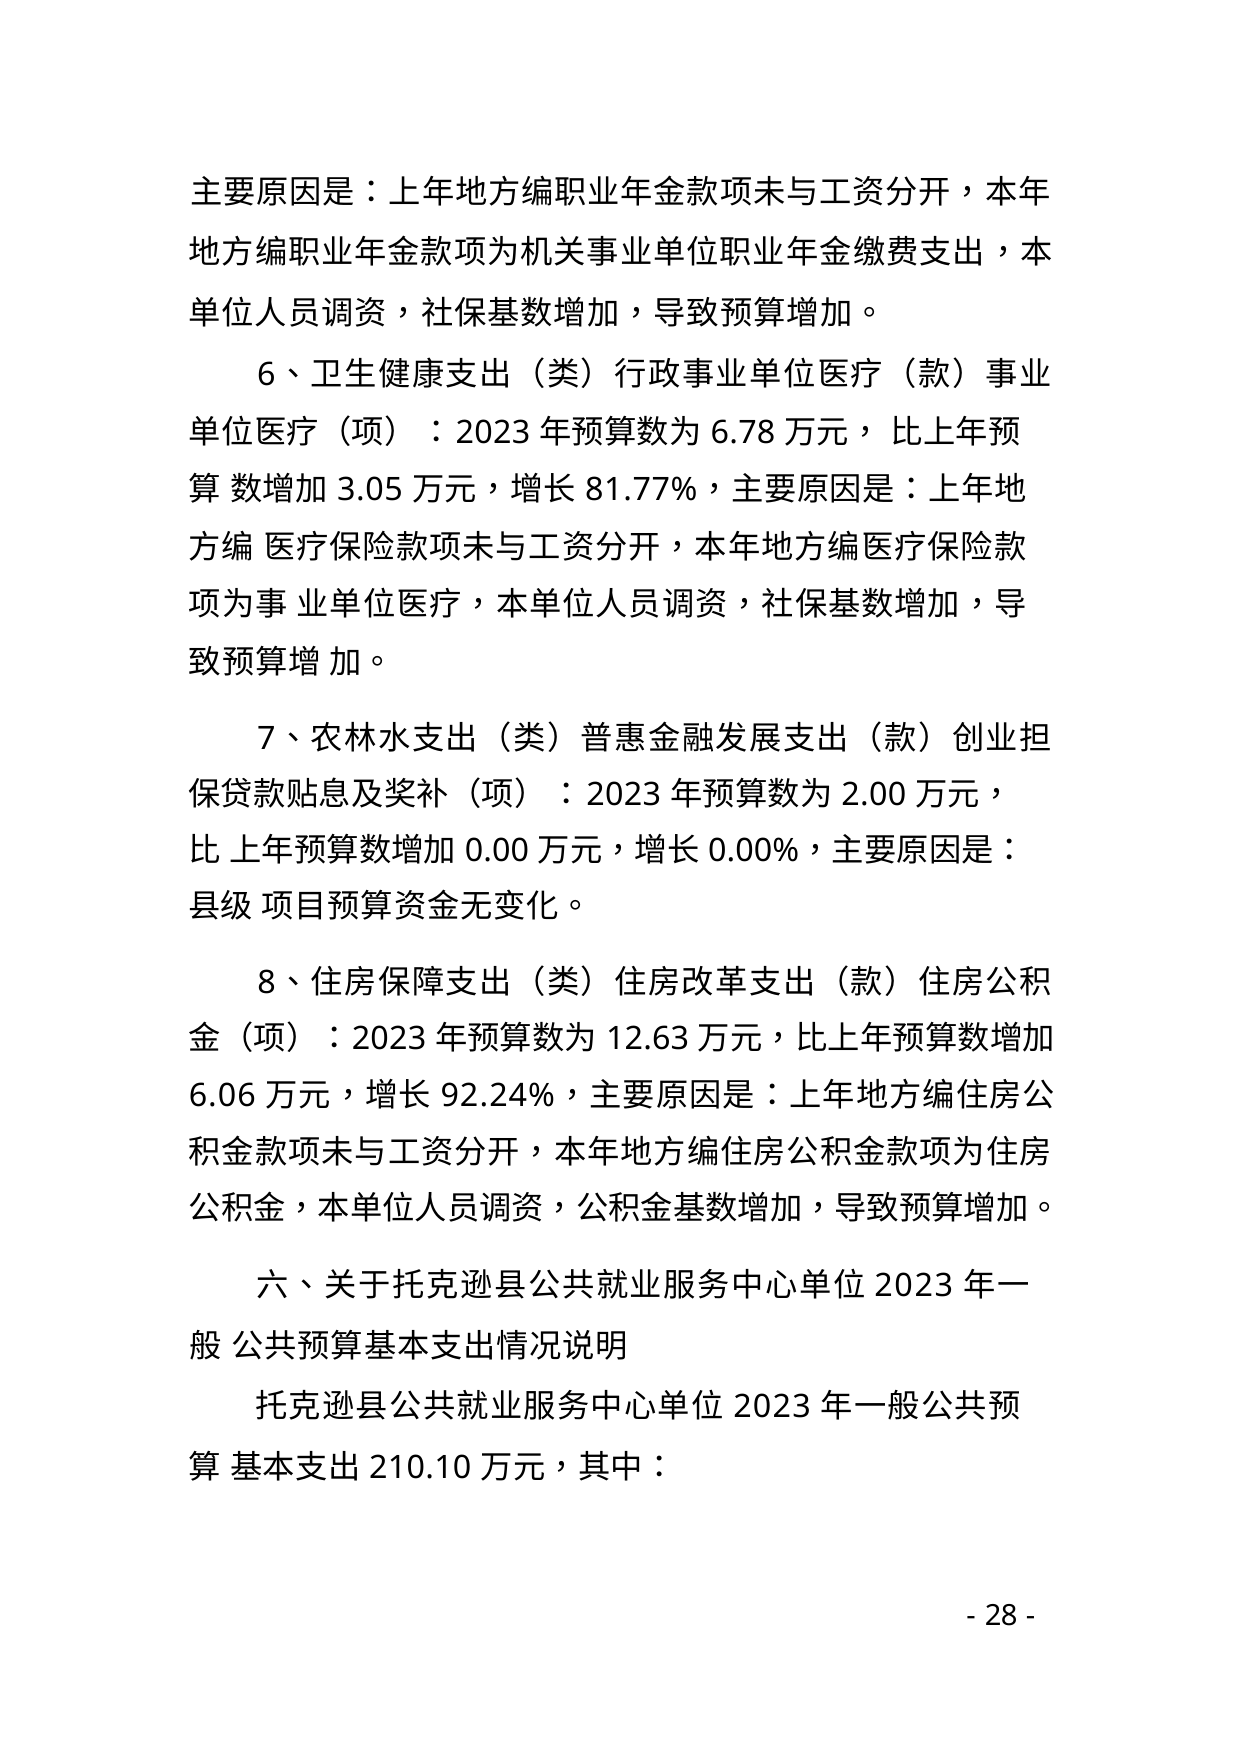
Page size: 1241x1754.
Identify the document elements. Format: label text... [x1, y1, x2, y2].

text 六、关于托克逊县公共就业服务中心单位2023 年一般 公共预算基本支出情况说明 [189, 1262, 1053, 1367]
text 8、住房保障支出（类）住房改革支出（款）住房公积 金（项）：2023 年预算数为 12.63 万元，比上年预算数增加 6.06 万元，增长 92.24%，主要原因是：上年地方编住房公 积金款项未与工资分开，本年地方编住房公积金款项为住房 公积金，本单位人员调资，公积金基数增加，导致预算增加。 [188, 958, 1062, 1229]
text 6、卫生健康支出（类）行政事业单位医疗（款）事业 单位医疗（项）：2023 年预算数为 6.78 万元， 比上年预算 数增加 3.05 万元，增长 81.77%，主要原因是：上年地方编 医疗保险款项未与工资分开，本年地方编医疗保险款项为事 业单位医疗，本单位人员调资，社保基数增加，导致预算增 加。 [189, 351, 1053, 683]
text 托克逊县公共就业服务中心单位 2023 年一般公共预算 基本支出 210.10 万元，其中： [188, 1383, 1053, 1488]
text 主要原因是：上年地方编职业年金款项未与工资分开，本年 地方编职业年金款项为机关事业单位职业年金缴费支出，本 单位人员调资，社保基数增加，导致预算增加。 [188, 169, 1053, 334]
text 7、农林水支出（类）普惠金融发展支出（款）创业担 保贷款贴息及奖补（项）：2023 年预算数为 2.00 万元， 比 上年预算数增加 0.00 万元，增长 0.00%，主要原因是：县级 项目预算资金无变化。 [188, 715, 1053, 926]
